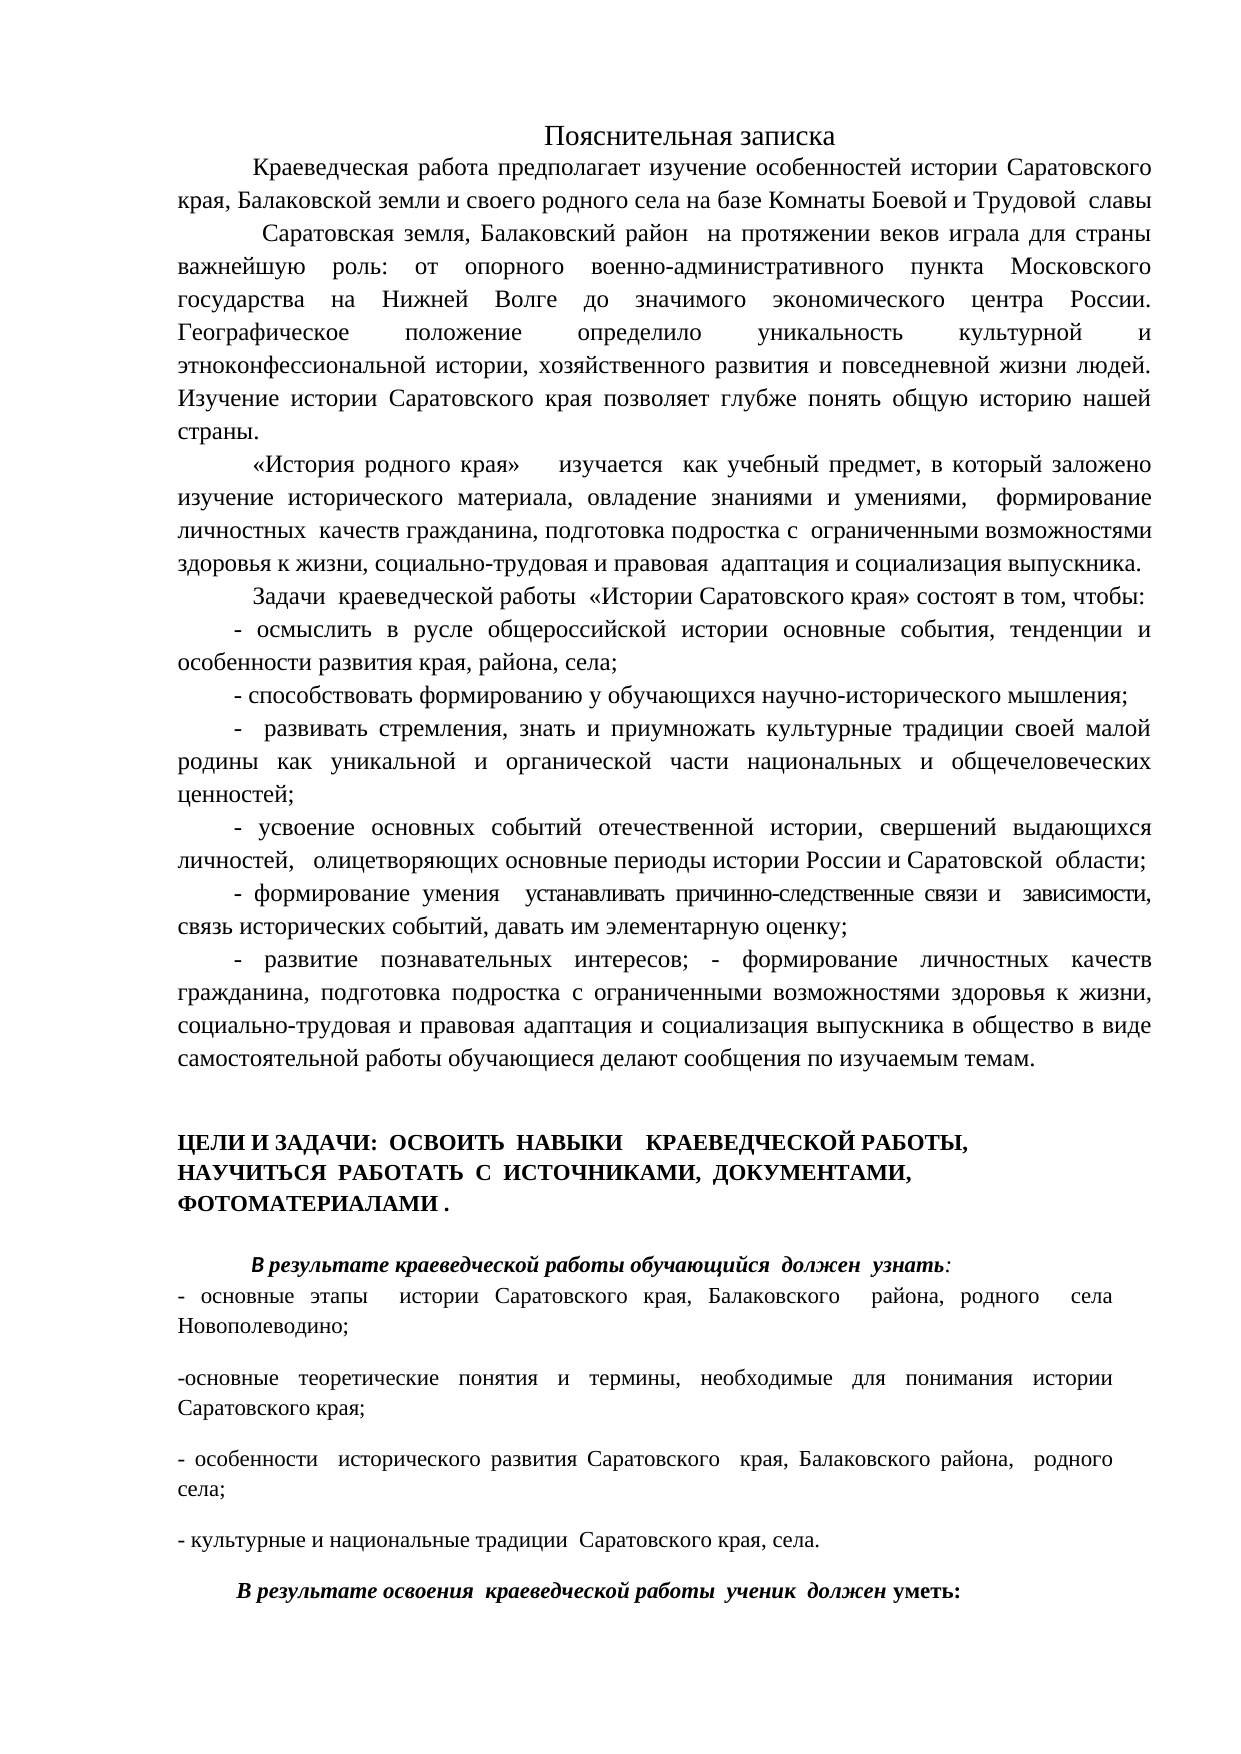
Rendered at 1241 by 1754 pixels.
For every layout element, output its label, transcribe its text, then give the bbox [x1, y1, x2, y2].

text - способствовать формированию у обучающихся научно-исторического мышления; [177, 680, 1152, 709]
text - формирование умения устанавливать причинно-следственные связи и зависимости, связь исторических событий, давать им элементарную оценку; [177, 878, 1152, 940]
text В результате краеведческой работы обучающийся должен узнать: [177, 1250, 1152, 1278]
text - развивать стремления, знать и приумножать культурные традиции своей малой родины как уникальной и органической части национальных и общечеловеческих ценностей; [177, 713, 1152, 808]
text - осмыслить в русле общероссийской истории основные события, тенденции и особенности развития края, района, села; [177, 614, 1152, 676]
text Саратовская земля, Балаковский район на протяжении веков играла для страны важнейшую роль: от опорного военно-административного пункта Московского государства на Нижней Волге до значимого экономического центра России. Географическое положение определило уникальность культурной и этноконфессиональной истории, хозяйственного развития и повседневной жизни людей. Изучение истории Саратовского края позволяет глубже понять общую историю нашей страны. [177, 218, 1152, 444]
text - культурные и национальные традиции Саратовского края, села. [177, 1526, 1114, 1552]
text Цели и задачи: освоить навыки краеведческой работы, [177, 1129, 1152, 1156]
text Пояснительная записка [177, 118, 1152, 152]
text - усвоение основных событий отечественной истории, свершений выдающихся личностей, олицетворяющих основные периоды истории России и Саратовской области; [177, 812, 1152, 874]
text Задачи краеведческой работы «Истории Саратовского края» состоят в том, чтобы: [177, 581, 1152, 610]
text - развитие познавательных интересов; - формирование личностных качеств гражданина, подготовка подростка с ограниченными возможностями здоровья к жизни, социально-трудовая и правовая адаптация и социализация выпускника в общество в виде самостоятельной работы обучающиеся делают сообщения по изучаемым темам. [177, 944, 1152, 1072]
text научиться работать с источниками, документами, фотоматериалами . [177, 1159, 1152, 1216]
text В результате освоения краеведческой работы ученик должен уметь: [177, 1577, 1114, 1603]
text - особенности исторического развития Саратовского края, Балаковского района, родного села; [177, 1445, 1114, 1501]
text «История родного края» изучается как учебный предмет, в который заложено изучение исторического материала, овладение знаниями и умениями, формирование личностных качеств гражданина, подготовка подростка с ограниченными возможностями здоровья к жизни, социально-трудовая и правовая адаптация и социализация выпускника. [177, 449, 1152, 577]
text -основные теоретические понятия и термины, необходимые для понимания истории Саратовского края; [177, 1363, 1114, 1420]
text - основные этапы истории Саратовского края, Балаковского района, родного села Новополеводино; [177, 1282, 1114, 1339]
text Краеведческая работа предполагает изучение особенностей истории Саратовского края, Балаковской земли и своего родного села на базе Комнаты Боевой и Трудовой славы [177, 152, 1152, 213]
